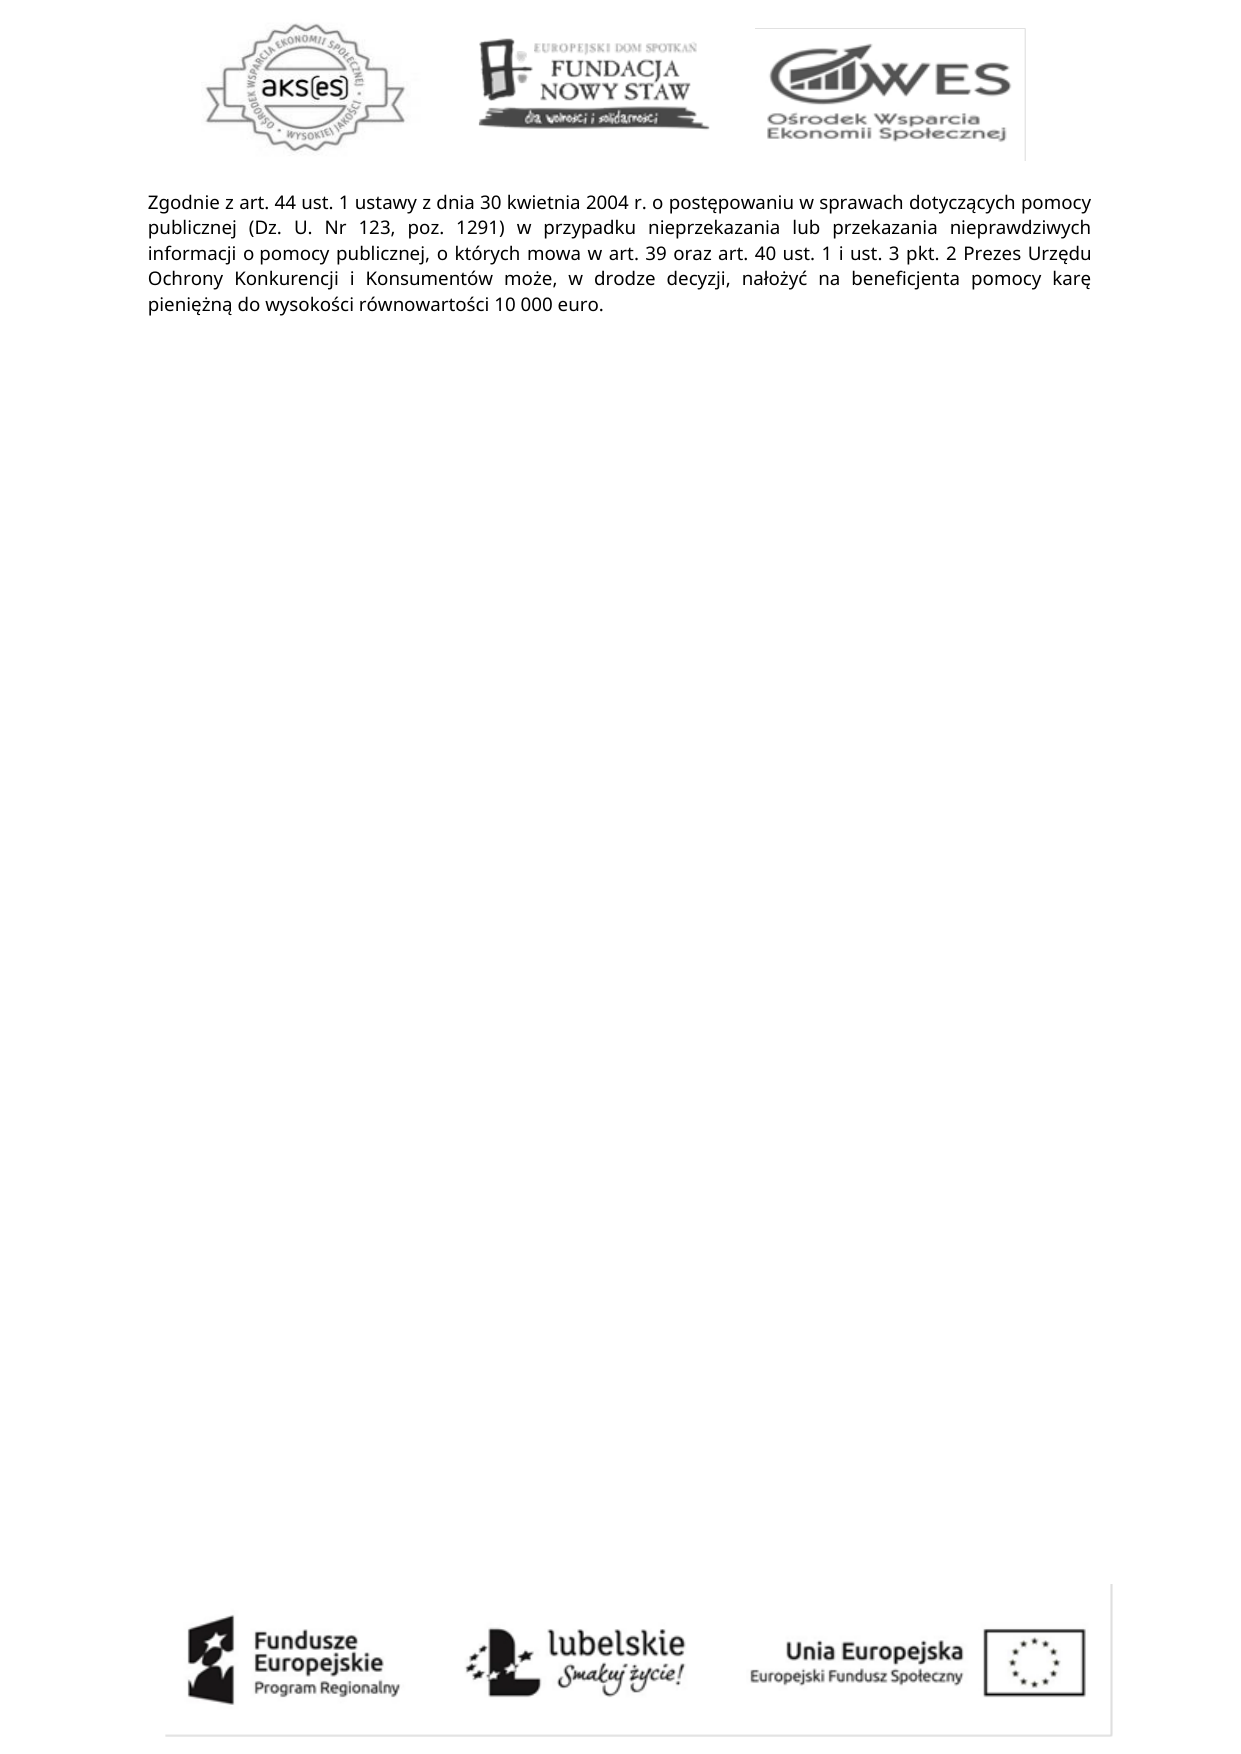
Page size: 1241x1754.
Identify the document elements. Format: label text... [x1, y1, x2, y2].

text Zgodnie z art. 44 ust. 1 ustawy z dnia 30 kwietnia 2004 r. o postępowaniu w sprawach dotyczących pomocy publicznej (Dz. U. Nr 123, poz. 1291) w przypadku nieprzekazania lub przekazania nieprawdziwych informacji o pomocy publicznej, o których mowa w art. 39 oraz art. 40 ust. 1 i ust. 3 pkt. 2 Prezes Urzędu Ochrony Konkurencji i Konsumentów może, w drodze decyzji, nałożyć na beneficjenta pomocy karę pieniężną do wysokości równowartości 10 000 euro. [148, 189, 1093, 317]
picture [755, 27, 1027, 161]
picture [478, 28, 711, 143]
picture [165, 1584, 1114, 1738]
picture [183, 6, 428, 177]
